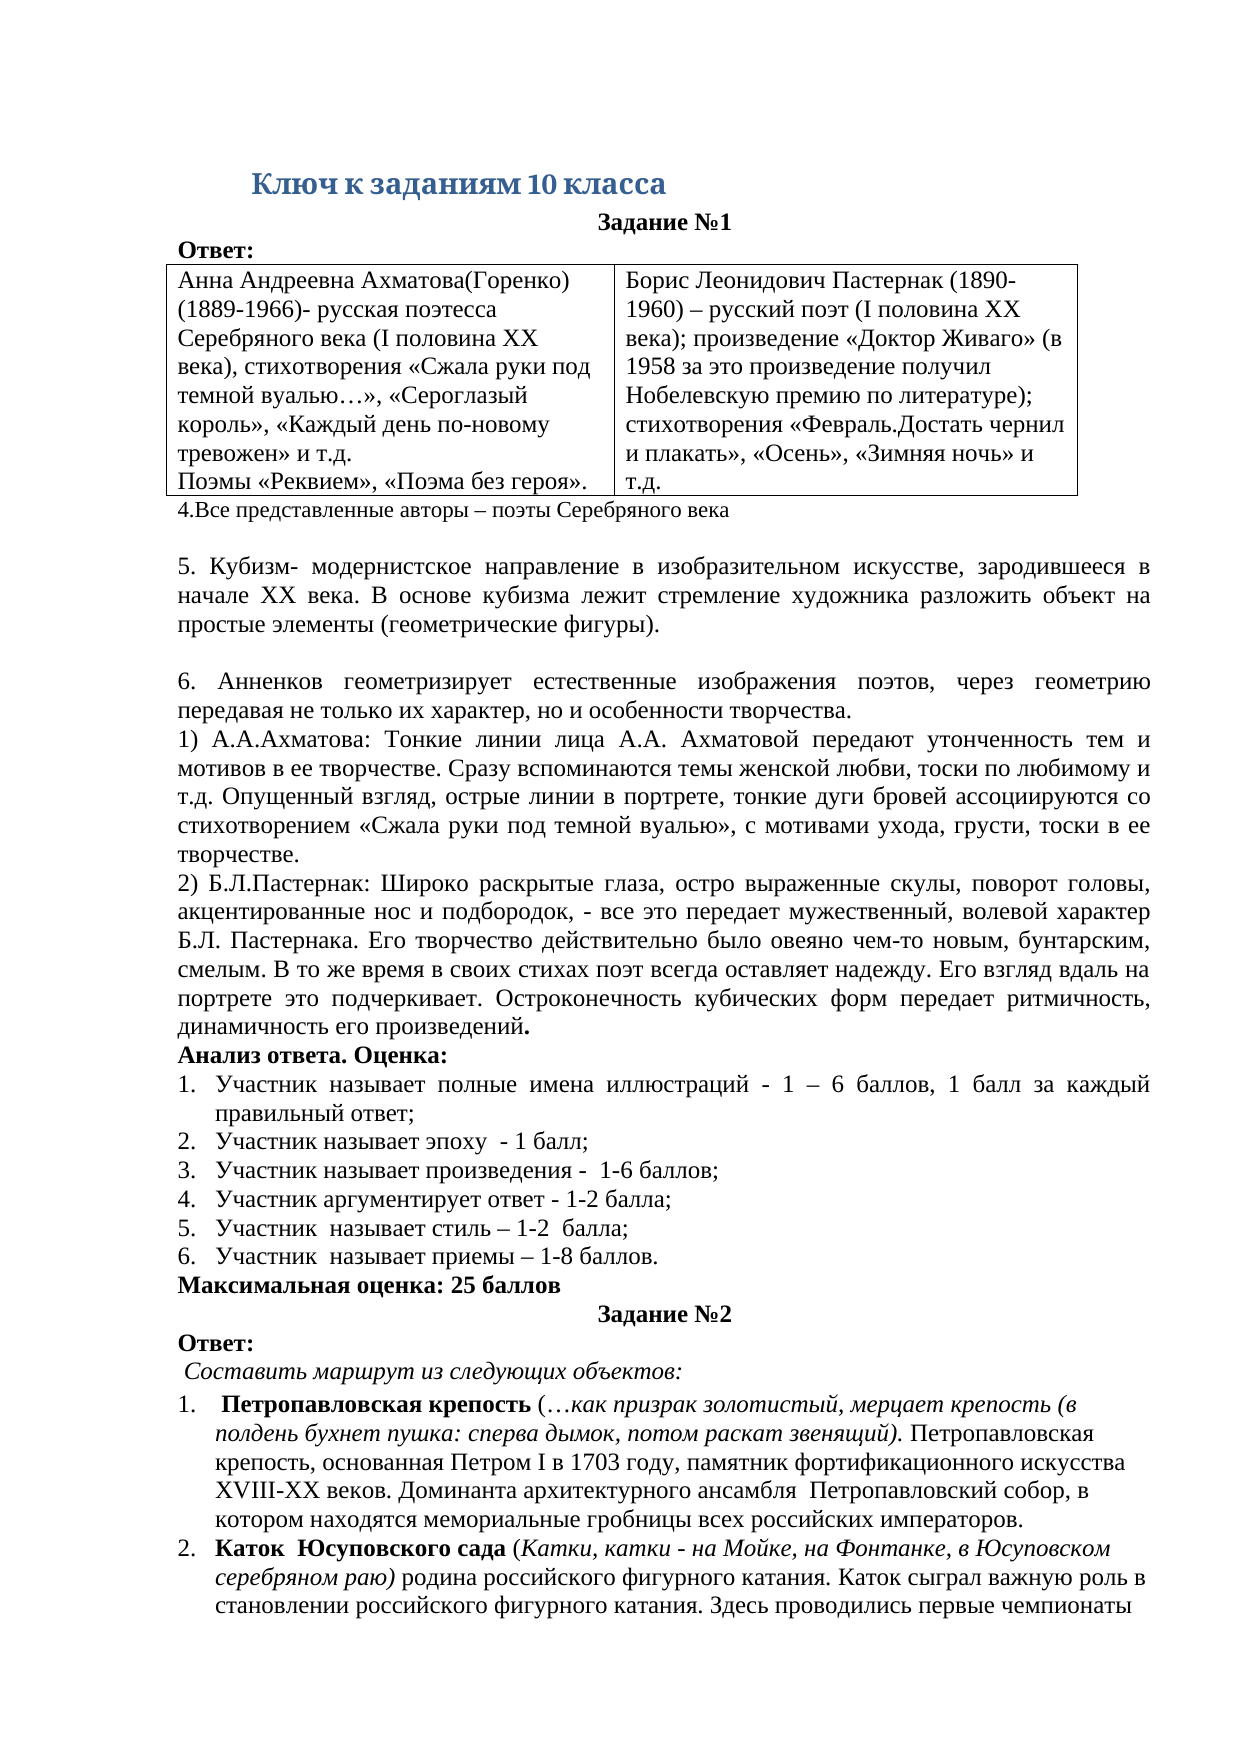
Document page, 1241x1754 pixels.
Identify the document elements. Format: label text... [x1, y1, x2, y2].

text Задание №2 [177, 1299, 1152, 1328]
list Участник называет стиль – 1-2 балла; [177, 1213, 1152, 1241]
table_header Борис Леонидович Пастернак (1890-1960) – русский поэт (I половина ХХ века); произведение «Доктор Живаго» (в 1958 за это произведение получил Нобелевскую премию по литературе); стихотворения «Февраль.Достать чернил и плакать», «Осень», «Зимняя ночь» и т.д. [615, 265, 1077, 495]
list 5. Кубизм- модернистское направление в изобразительном искусстве, зародившееся в начале ХХ века. В основе кубизма лежит стремление художника разложить объект на простые элементы (геометрические фигуры). [177, 551, 1152, 638]
text Составить маршрут из следующих объектов: [177, 1356, 1152, 1385]
text Задание №1 [177, 207, 1152, 235]
list 1) А.А.Ахматова: Тонкие линии лица А.А. Ахматовой передают утонченность тем и мотивов в ее творчестве. Сразу вспоминаются темы женской любви, тоски по любимому и т.д. Опущенный взгляд, острые линии в портрете, тонкие дуги бровей ассоциируются со стихотворением «Сжала руки под темной вуалью», с мотивами ухода, грусти, тоски в ее творчестве. [177, 724, 1152, 868]
subtitle Ключ к заданиям 10 класса [177, 168, 1152, 202]
list Анализ ответа. Оценка: [177, 1040, 1152, 1069]
list Участник называет произведения - 1-6 баллов; [177, 1155, 1152, 1184]
list Петропавловская крепость (…как призрак золотистый, мерцает крепость (в полдень бухнет пушка: сперва дымок, потом раскат звенящий). Петропавловская крепость, основанная Петром I в 1703 году, памятник фортификационного искусства XVIII-XX веков. Доминанта архитектурного ансамбля Петропавловский собор, в котором находятся мемориальные гробницы всех российских императоров. [177, 1389, 1152, 1533]
list Участник аргументирует ответ - 1-2 балла; [177, 1184, 1152, 1213]
text Ответ: [177, 1328, 1152, 1356]
text Ответ: [177, 235, 1152, 264]
list Участник называет эпоху - 1 балл; [177, 1126, 1152, 1155]
text 4.Все представленные авторы – поэты Серебряного века [177, 496, 1152, 523]
list Участник называет приемы – 1-8 баллов. [177, 1241, 1152, 1270]
list 6. Анненков геометризирует естественные изображения поэтов, через геометрию передавая не только их характер, но и особенности творчества. [177, 666, 1152, 724]
table_header Анна Андреевна Ахматова(Горенко) (1889-1966)- русская поэтесса Серебряного века (I половина ХХ века), стихотворения «Сжала руки под темной вуалью…», «Сероглазый король», «Каждый день по-новому тревожен» и т.д. Поэмы «Реквием», «Поэма без героя». [167, 265, 614, 495]
text Максимальная оценка: 25 баллов [177, 1270, 1152, 1299]
list Участник называет полные имена иллюстраций - 1 – 6 баллов, 1 балл за каждый правильный ответ; [177, 1069, 1152, 1126]
list 2) Б.Л.Пастернак: Широко раскрытые глаза, остро выраженные скулы, поворот головы, акцентированные нос и подбородок, - все это передает мужественный, волевой характер Б.Л. Пастернака. Его творчество действительно было овеяно чем-то новым, бунтарским, смелым. В то же время в своих стихах поэт всегда оставляет надежду. Его взгляд вдаль на портрете это подчеркивает. Остроконечность кубических форм передает ритмичность, динамичность его произведений. [177, 868, 1152, 1040]
